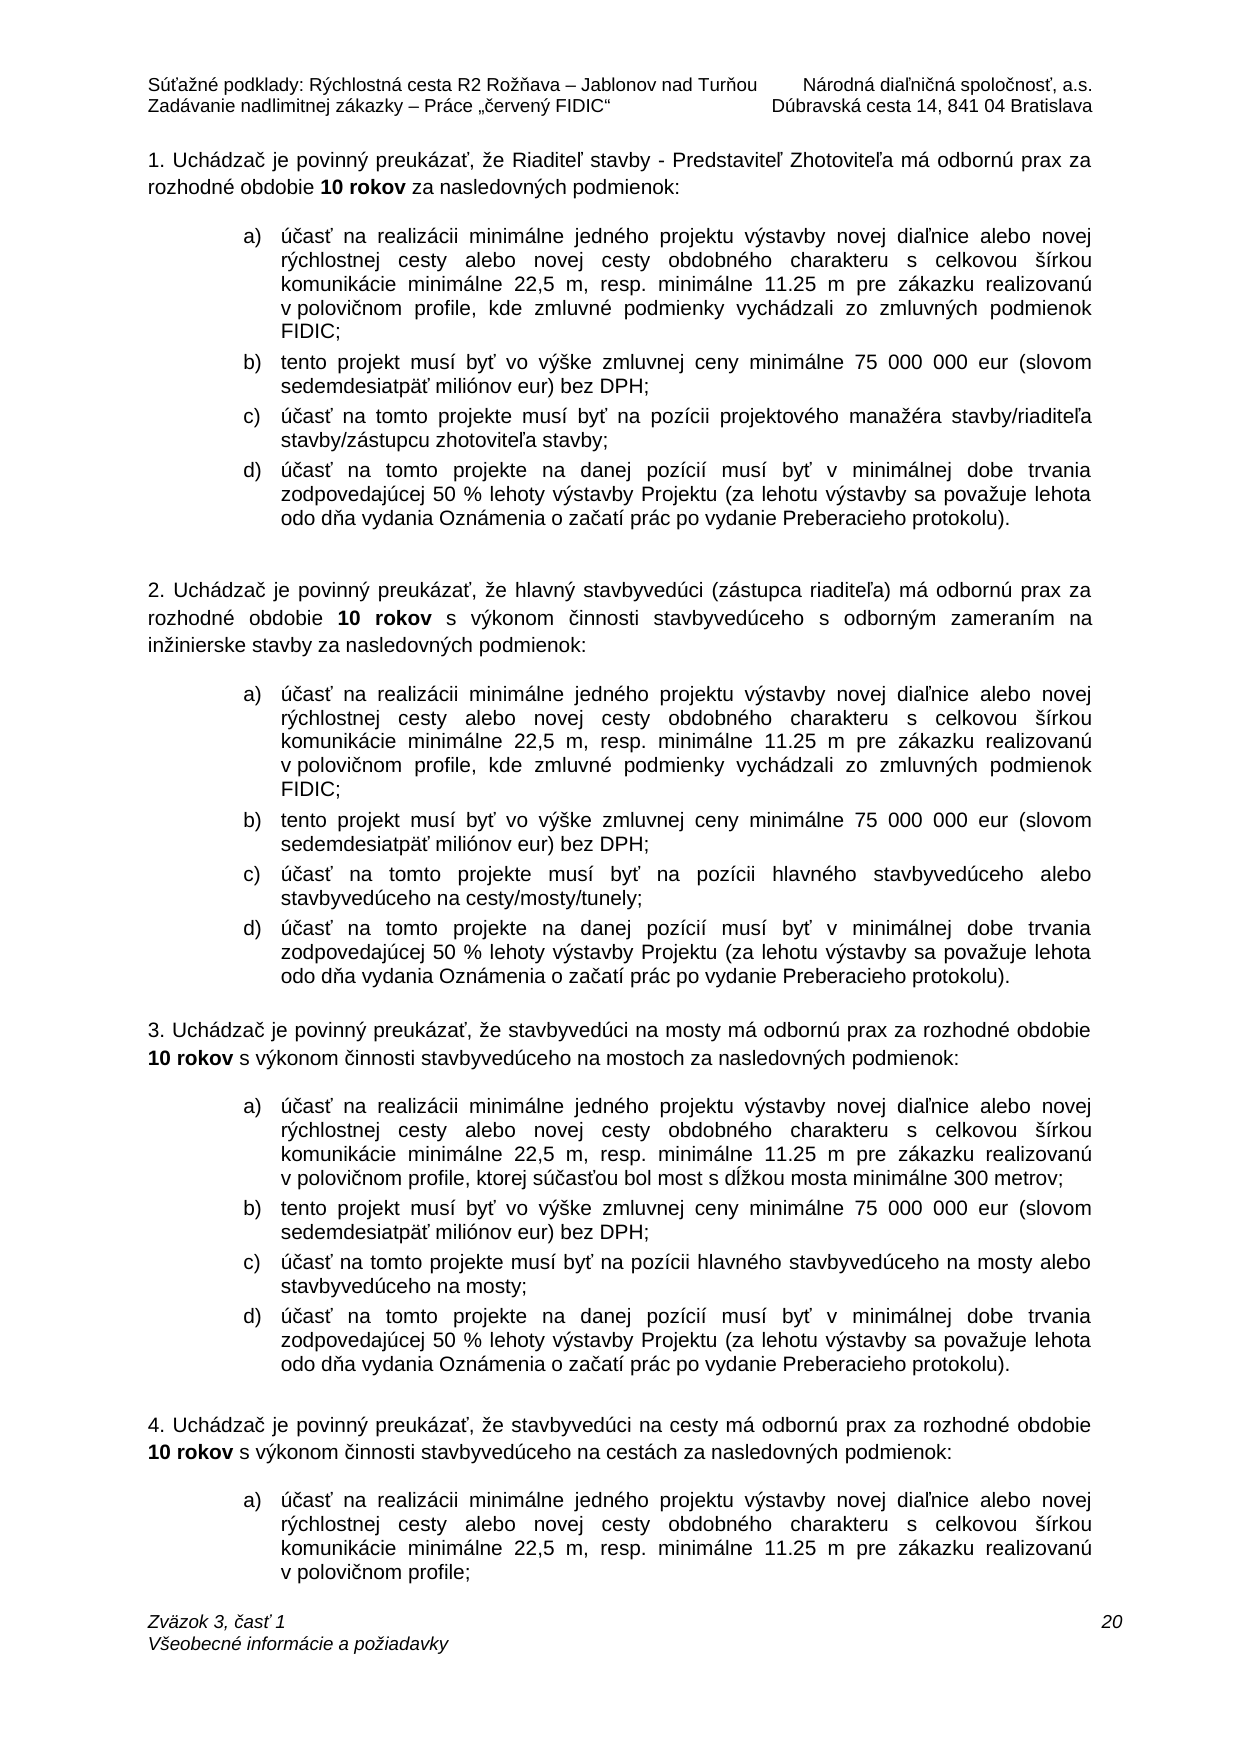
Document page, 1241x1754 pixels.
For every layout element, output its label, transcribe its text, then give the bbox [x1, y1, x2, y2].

list účasť na realizácii minimálne jedného projektu výstavby novej diaľnice alebo novej rýchlostnej cesty alebo novej cesty obdobného charakteru s celkovou šírkou komunikácie minimálne 22,5 m, resp. minimálne 11.25 m pre zákazku realizovanú v polovičnom profile, kde zmluvné podmienky vychádzali zo zmluvných podmienok FIDIC; [243, 223, 1093, 343]
list účasť na tomto projekte musí byť na pozícii hlavného stavbyvedúceho alebo stavbyvedúceho na cesty/mosty/tunely; [243, 862, 1093, 909]
list účasť na tomto projekte musí byť na pozícii projektového manažéra stavby/riaditeľa stavby/zástupcu zhotoviteľa stavby; [243, 404, 1093, 452]
text 4. Uchádzač je povinný preukázať, že stavbyvedúci na cesty má odbornú prax za rozhodné obdobie 10 rokov s výkonom činnosti stavbyvedúceho na cestách za nasledovných podmienok: [148, 1412, 1093, 1464]
text 2. Uchádzač je povinný preukázať, že hlavný stavbyvedúci (zástupca riaditeľa) má odbornú prax za rozhodné obdobie 10 rokov s výkonom činnosti stavbyvedúceho s odborným zameraním na inžinierske stavby za nasledovných podmienok: [148, 578, 1093, 657]
list účasť na realizácii minimálne jedného projektu výstavby novej diaľnice alebo novej rýchlostnej cesty alebo novej cesty obdobného charakteru s celkovou šírkou komunikácie minimálne 22,5 m, resp. minimálne 11.25 m pre zákazku realizovanú v polovičnom profile, ktorej súčasťou bol most s dĺžkou mosta minimálne 300 metrov; [243, 1094, 1093, 1189]
text 1. Uchádzač je povinný preukázať, že Riaditeľ stavby - Predstaviteľ Zhotoviteľa má odbornú prax za rozhodné obdobie 10 rokov za nasledovných podmienok: [148, 148, 1093, 199]
text 3. Uchádzač je povinný preukázať, že stavbyvedúci na mosty má odbornú prax za rozhodné obdobie 10 rokov s výkonom činnosti stavbyvedúceho na mostoch za nasledovných podmienok: [148, 1018, 1093, 1069]
list tento projekt musí byť vo výške zmluvnej ceny minimálne 75 000 000 eur (slovom sedemdesiatpäť miliónov eur) bez DPH; [243, 807, 1093, 855]
list účasť na realizácii minimálne jedného projektu výstavby novej diaľnice alebo novej rýchlostnej cesty alebo novej cesty obdobného charakteru s celkovou šírkou komunikácie minimálne 22,5 m, resp. minimálne 11.25 m pre zákazku realizovanú v polovičnom profile; [243, 1488, 1093, 1584]
list tento projekt musí byť vo výške zmluvnej ceny minimálne 75 000 000 eur (slovom sedemdesiatpäť miliónov eur) bez DPH; [243, 349, 1093, 397]
list tento projekt musí byť vo výške zmluvnej ceny minimálne 75 000 000 eur (slovom sedemdesiatpäť miliónov eur) bez DPH; [243, 1196, 1093, 1244]
list účasť na realizácii minimálne jedného projektu výstavby novej diaľnice alebo novej rýchlostnej cesty alebo novej cesty obdobného charakteru s celkovou šírkou komunikácie minimálne 22,5 m, resp. minimálne 11.25 m pre zákazku realizovanú v polovičnom profile, kde zmluvné podmienky vychádzali zo zmluvných podmienok FIDIC; [243, 681, 1093, 801]
list účasť na tomto projekte musí byť na pozícii hlavného stavbyvedúceho na mosty alebo stavbyvedúceho na mosty; [243, 1250, 1093, 1298]
